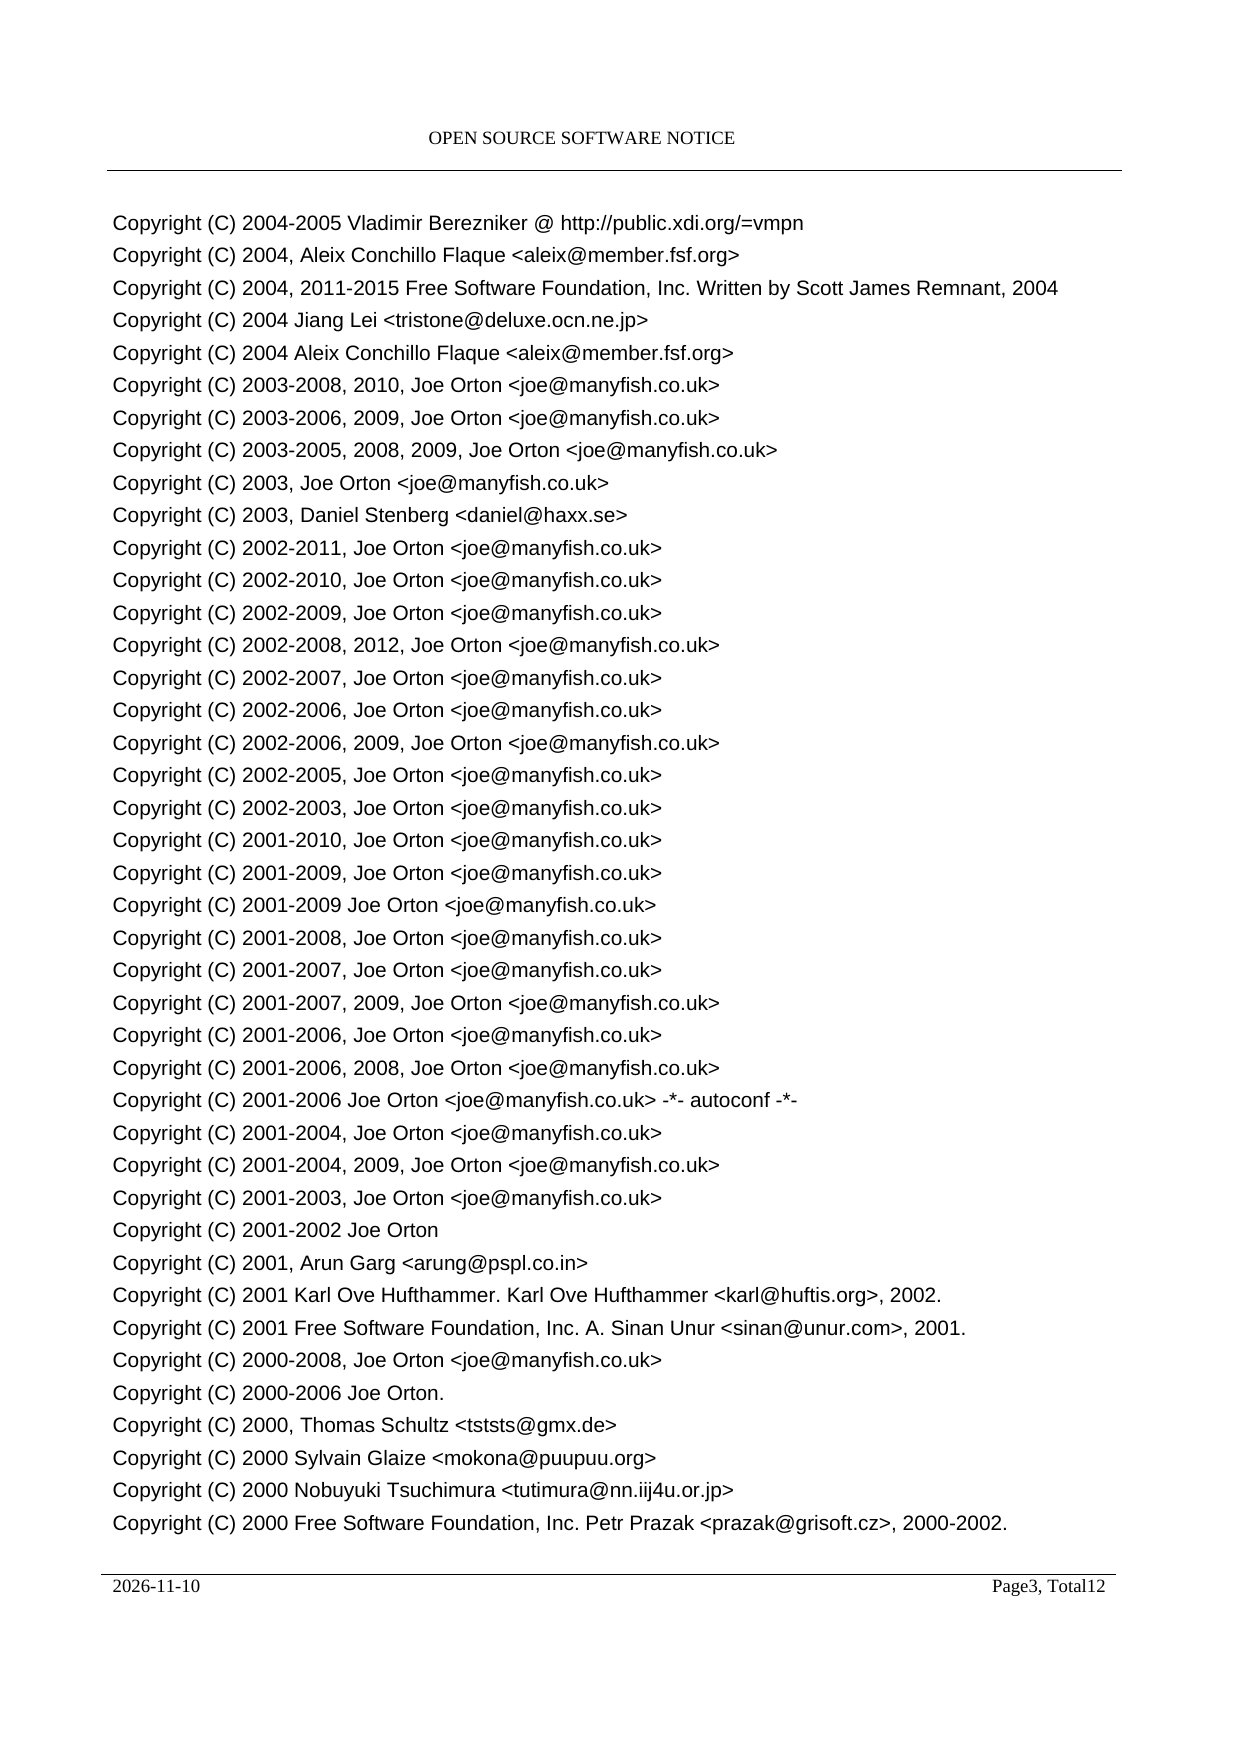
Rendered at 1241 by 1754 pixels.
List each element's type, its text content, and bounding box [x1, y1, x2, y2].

text Copyright (C) 2001-2010, Joe Orton <joe@manyfish.co.uk> [112, 824, 1128, 856]
text Copyright (C) 2001 Karl Ove Hufthammer. Karl Ove Hufthammer <karl@huftis.org>, 2002. [112, 1279, 1128, 1311]
text Copyright (C) 2004 Aleix Conchillo Flaque <aleix@member.fsf.org> [112, 336, 1128, 369]
text Copyright (C) 2002-2009, Joe Orton <joe@manyfish.co.uk> [112, 596, 1128, 629]
text Copyright (C) 2000, Thomas Schultz <tststs@gmx.de> [112, 1409, 1128, 1441]
text Copyright (C) 2001-2003, Joe Orton <joe@manyfish.co.uk> [112, 1181, 1128, 1214]
text Copyright (C) 2001, Arun Garg <arung@pspl.co.in> [112, 1246, 1128, 1279]
text Copyright (C) 2001-2006 Joe Orton <joe@manyfish.co.uk> -*- autoconf -*- [112, 1084, 1128, 1116]
text Copyright (C) 2004, Aleix Conchillo Flaque <aleix@member.fsf.org> [112, 239, 1128, 271]
text Copyright (C) 2000-2006 Joe Orton. [112, 1376, 1128, 1409]
text Copyright (C) 2000 Sylvain Glaize <mokona@puupuu.org> [112, 1441, 1128, 1474]
text Copyright (C) 2001-2009 Joe Orton <joe@manyfish.co.uk> [112, 889, 1128, 921]
text Copyright (C) 2001-2007, Joe Orton <joe@manyfish.co.uk> [112, 954, 1128, 986]
text Copyright (C) 2004 Jiang Lei <tristone@deluxe.ocn.ne.jp> [112, 304, 1128, 336]
text Copyright (C) 2001-2007, 2009, Joe Orton <joe@manyfish.co.uk> [112, 986, 1128, 1019]
text Copyright (C) 2002-2007, Joe Orton <joe@manyfish.co.uk> [112, 661, 1128, 694]
text Copyright (C) 2001 Free Software Foundation, Inc. A. Sinan Unur <sinan@unur.com>, 2001. [112, 1311, 1128, 1344]
text Copyright (C) 2002-2005, Joe Orton <joe@manyfish.co.uk> [112, 759, 1128, 791]
text Copyright (C) 2002-2006, Joe Orton <joe@manyfish.co.uk> [112, 694, 1128, 726]
text Copyright (C) 2002-2003, Joe Orton <joe@manyfish.co.uk> [112, 791, 1128, 824]
text Copyright (C) 2000-2008, Joe Orton <joe@manyfish.co.uk> [112, 1344, 1128, 1376]
text Copyright (C) 2000 Free Software Foundation, Inc. Petr Prazak <prazak@grisoft.cz>, 2000-2002. [112, 1506, 1128, 1539]
text Copyright (C) 2002-2008, 2012, Joe Orton <joe@manyfish.co.uk> [112, 629, 1128, 661]
text Copyright (C) 2004, 2011-2015 Free Software Foundation, Inc. Written by Scott James Remnant, 2004 [112, 271, 1128, 304]
text Copyright (C) 2001-2004, 2009, Joe Orton <joe@manyfish.co.uk> [112, 1149, 1128, 1181]
text Copyright (C) 2001-2006, Joe Orton <joe@manyfish.co.uk> [112, 1019, 1128, 1051]
text Copyright (C) 2002-2011, Joe Orton <joe@manyfish.co.uk> [112, 531, 1128, 564]
text Copyright (C) 2004-2005 Vladimir Berezniker @ http://public.xdi.org/=vmpn [112, 206, 1128, 239]
text Copyright (C) 2001-2004, Joe Orton <joe@manyfish.co.uk> [112, 1116, 1128, 1149]
text Copyright (C) 2001-2008, Joe Orton <joe@manyfish.co.uk> [112, 921, 1128, 954]
text Copyright (C) 2001-2002 Joe Orton [112, 1214, 1128, 1246]
text Copyright (C) 2001-2009, Joe Orton <joe@manyfish.co.uk> [112, 856, 1128, 889]
text Copyright (C) 2001-2006, 2008, Joe Orton <joe@manyfish.co.uk> [112, 1051, 1128, 1084]
text Copyright (C) 2000 Nobuyuki Tsuchimura <tutimura@nn.iij4u.or.jp> [112, 1474, 1128, 1506]
text Copyright (C) 2003-2008, 2010, Joe Orton <joe@manyfish.co.uk> [112, 369, 1128, 401]
text Copyright (C) 2003, Joe Orton <joe@manyfish.co.uk> [112, 466, 1128, 499]
text Copyright (C) 2002-2010, Joe Orton <joe@manyfish.co.uk> [112, 564, 1128, 596]
text Copyright (C) 2003, Daniel Stenberg <daniel@haxx.se> [112, 499, 1128, 531]
text Copyright (C) 2003-2006, 2009, Joe Orton <joe@manyfish.co.uk> [112, 401, 1128, 434]
text Copyright (C) 2002-2006, 2009, Joe Orton <joe@manyfish.co.uk> [112, 726, 1128, 759]
text Copyright (C) 2003-2005, 2008, 2009, Joe Orton <joe@manyfish.co.uk> [112, 434, 1128, 466]
